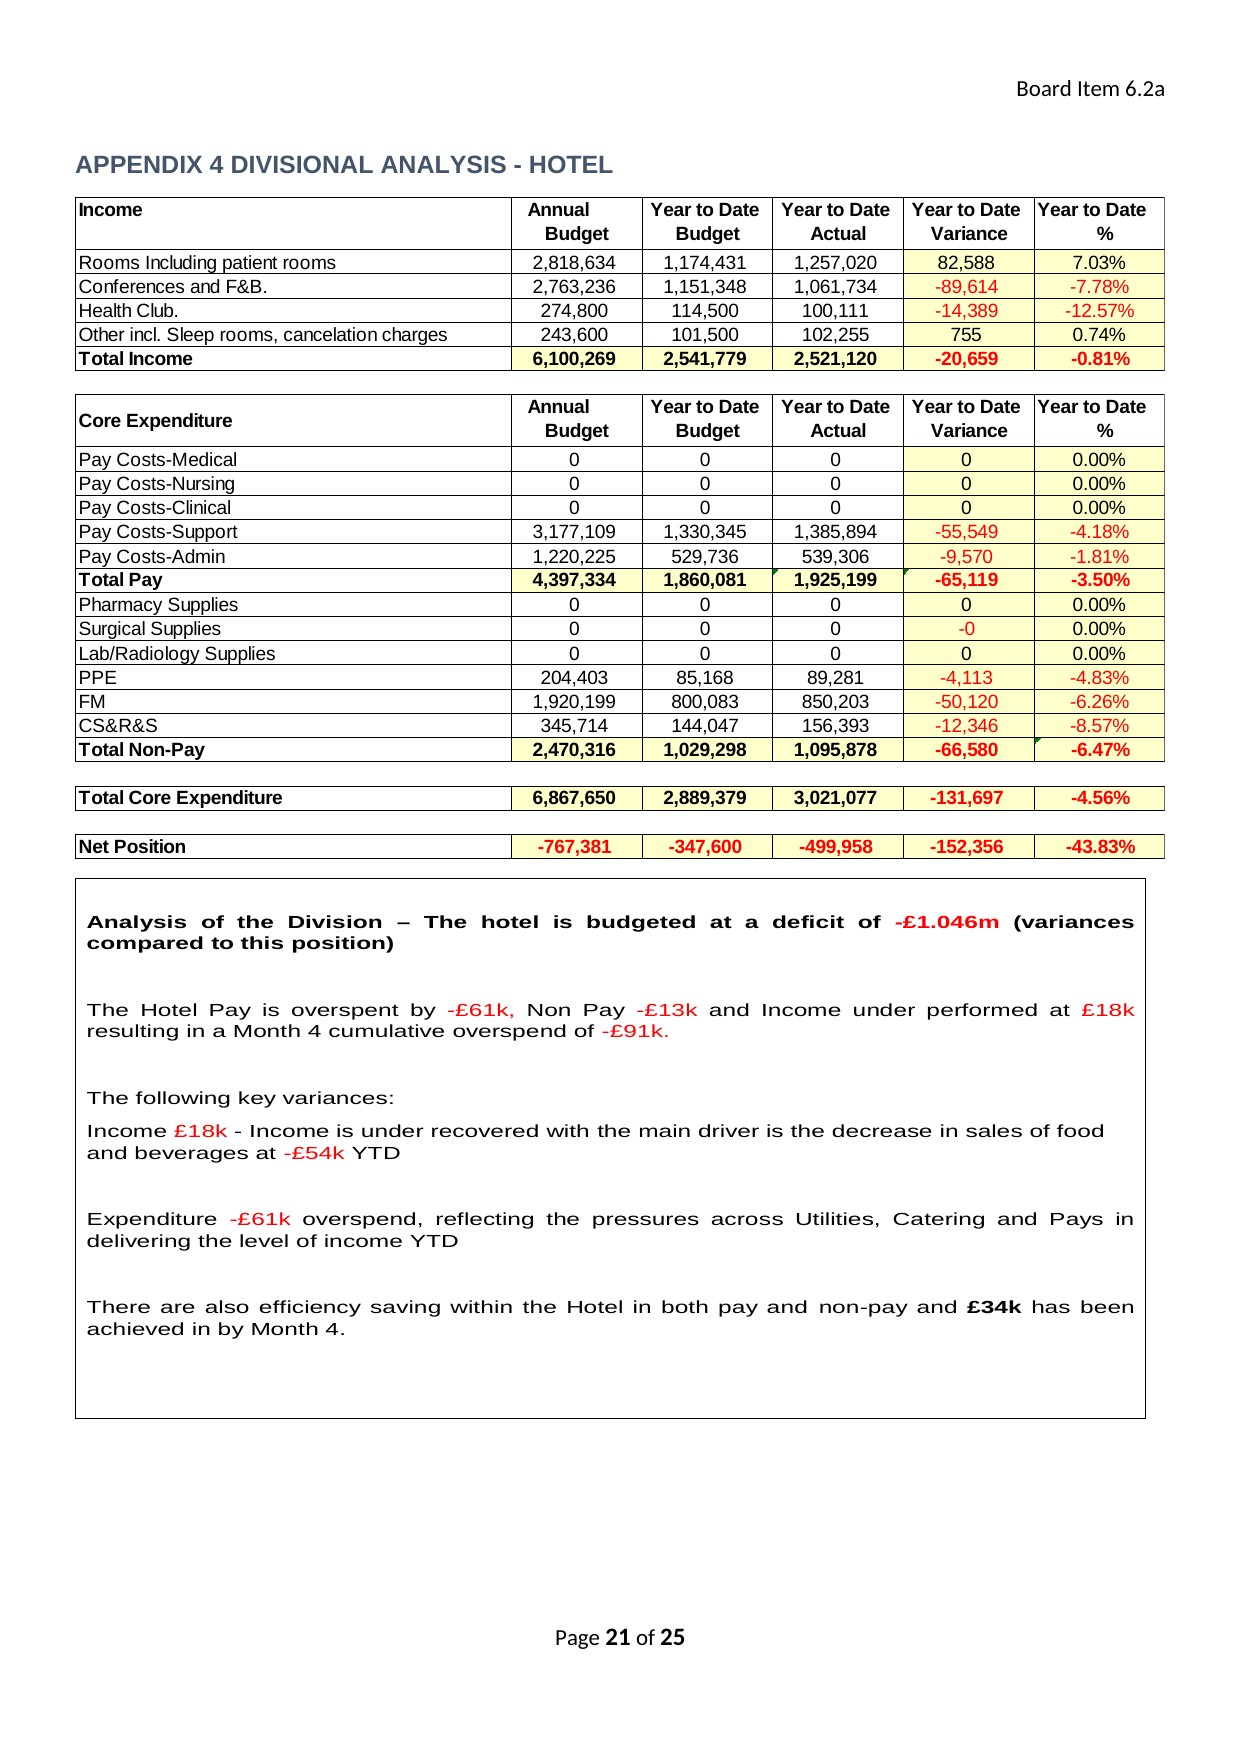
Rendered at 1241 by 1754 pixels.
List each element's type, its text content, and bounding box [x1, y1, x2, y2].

text APPENDIX 4 DIVISIONAL ANALYSIS - HOTEL [75, 149, 1165, 178]
